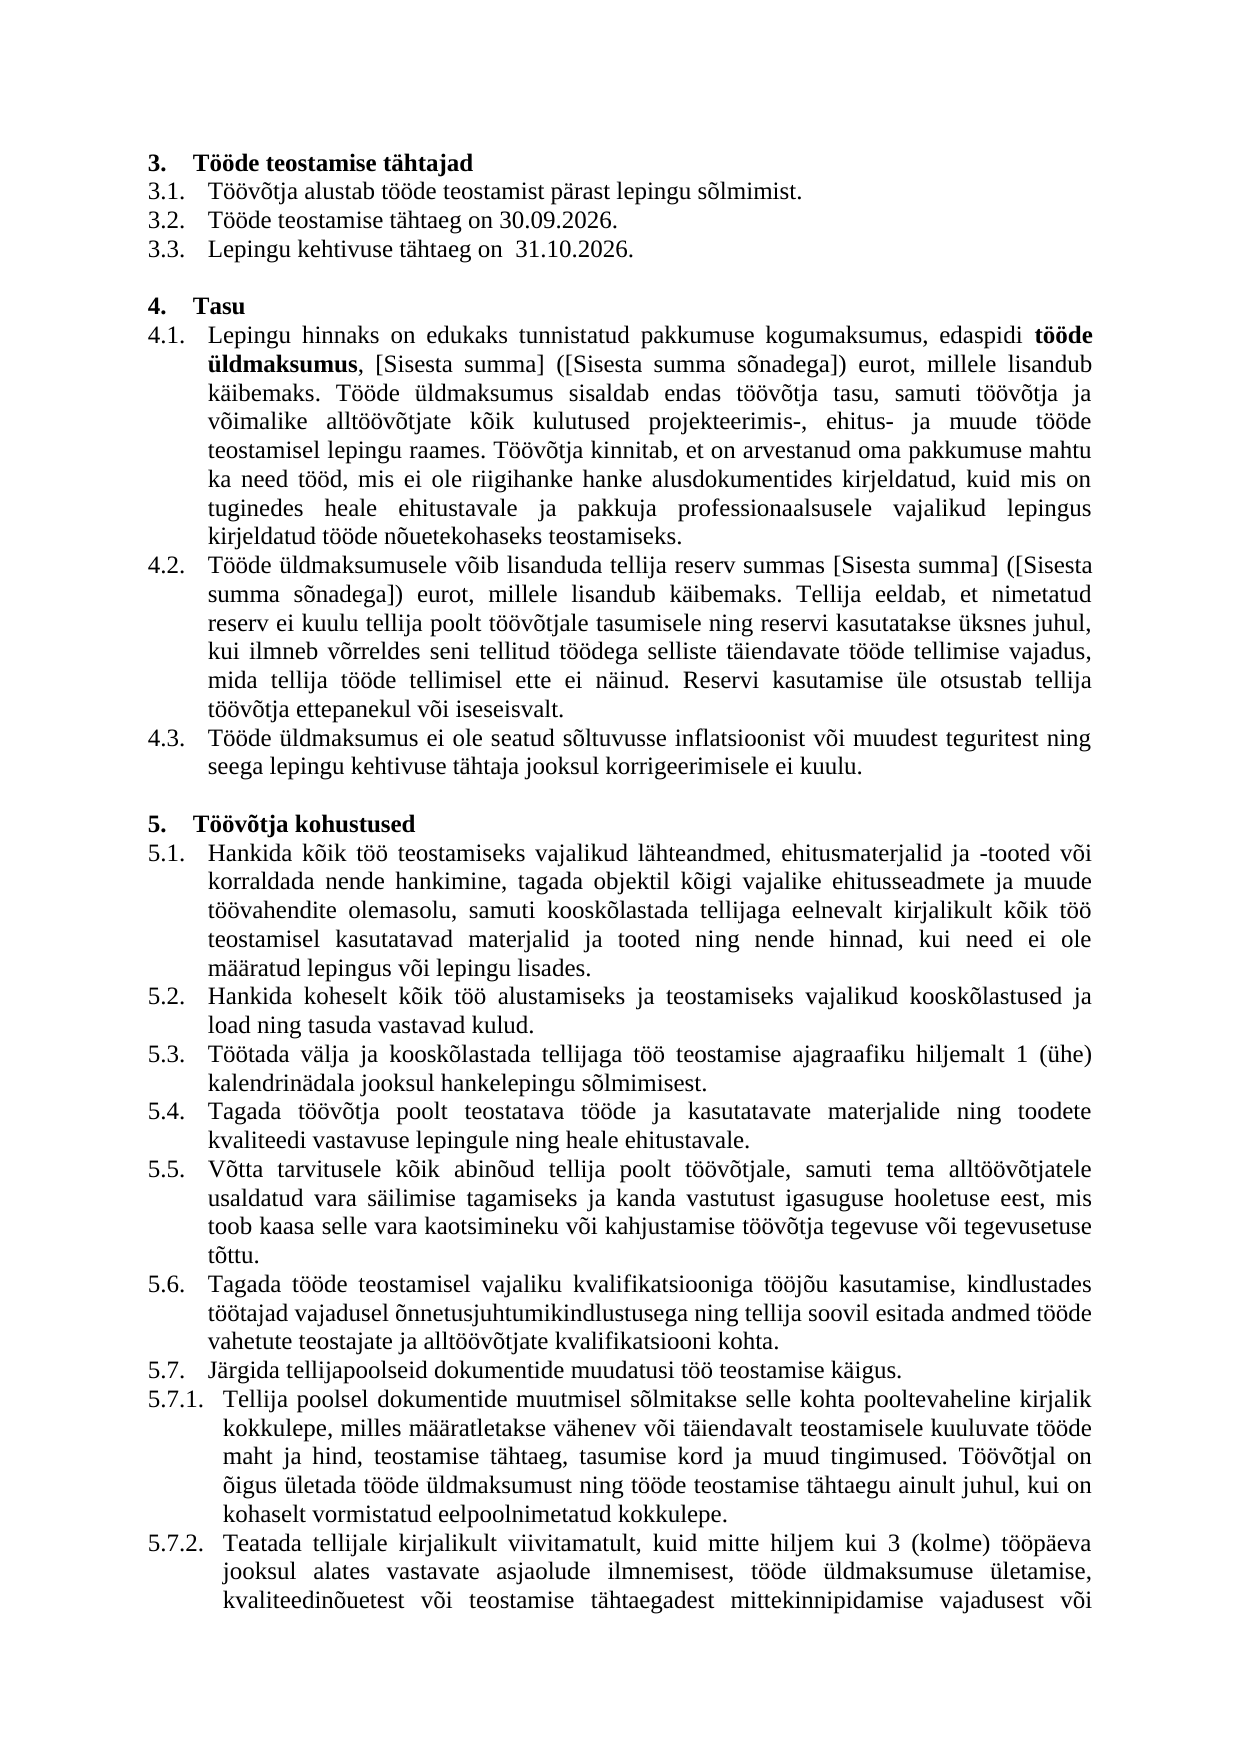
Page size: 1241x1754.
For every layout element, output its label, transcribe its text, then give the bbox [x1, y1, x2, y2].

list Tellija poolsel dokumentide muutmisel sõlmitakse selle kohta pooltevaheline kirjalik kokkulepe, milles määratletakse vähenev või täiendavalt teostamisele kuuluvate tööde maht ja hind, teostamise tähtaeg, tasumise kord ja muud tingimused. Töövõtjal on õigus ületada tööde üldmaksumust ning tööde teostamise tähtaegu ainult juhul, kui on kohaselt vormistatud eelpoolnimetatud kokkulepe. [148, 1384, 1093, 1528]
list Tasu [148, 291, 1093, 320]
list Hankida kõik töö teostamiseks vajalikud lähteandmed, ehitusmaterjalid ja -tooted või korraldada nende hankimine, tagada objektil kõigi vajalike ehitusseadmete ja muude töövahendite olemasolu, samuti kooskõlastada tellijaga eelnevalt kirjalikult kõik töö teostamisel kasutatavad materjalid ja tooted ning nende hinnad, kui need ei ole määratud lepingus või lepingu lisades. [148, 838, 1093, 981]
list Hankida koheselt kõik töö alustamiseks ja teostamiseks vajalikud kooskõlastused ja load ning tasuda vastavad kulud. [148, 981, 1093, 1039]
list Tööde teostamise tähtajad [148, 148, 1093, 176]
list Järgida tellijapoolseid dokumentide muudatusi töö teostamise käigus. [148, 1355, 1093, 1384]
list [148, 1528, 1093, 1614]
list Töötada välja ja kooskõlastada tellijaga töö teostamise ajagraafiku hiljemalt 1 (ühe) kalendrinädala jooksul hankelepingu sõlmimisest. [148, 1039, 1093, 1096]
list Töövõtja alustab tööde teostamist pärast lepingu sõlmimist. [148, 176, 1093, 205]
list Tagada tööde teostamisel vajaliku kvalifikatsiooniga tööjõu kasutamise, kindlustades töötajad vajadusel õnnetusjuhtumikindlustusega ning tellija soovil esitada andmed tööde vahetute teostajate ja alltöövõtjate kvalifikatsiooni kohta. [148, 1269, 1093, 1355]
list Lepingu hinnaks on edukaks tunnistatud pakkumuse kogumaksumus, edaspidi tööde üldmaksumus, (eurot, millele lisandub käibemaks. Tööde üldmaksumus sisaldab endas töövõtja tasu, samuti töövõtja ja võimalike alltöövõtjate kõik kulutused projekteerimis-, ehitus- ja muude tööde teostamisel lepingu raames. Töövõtja kinnitab, et on arvestanud oma pakkumuse mahtu ka need tööd, mis ei ole riigihanke hanke alusdokumentides kirjeldatud, kuid mis on tuginedes heale ehitustavale ja pakkuja professionaalsusele vajalikud lepingus kirjeldatud tööde nõuetekohaseks teostamiseks. [148, 320, 1093, 550]
list Töövõtja kohustused [148, 809, 1093, 838]
list Tööde üldmaksumusele võib lisanduda tellija reserv summas (eurot, millele lisandub käibemaks. Tellija eeldab, et nimetatud reserv ei kuulu tellija poolt töövõtjale tasumisele ning reservi kasutatakse üksnes juhul, kui ilmneb võrreldes seni tellitud töödega selliste täiendavate tööde tellimise vajadus, mida tellija tööde tellimisel ette ei näinud. Reservi kasutamise üle otsustab tellija töövõtja ettepanekul või iseseisvalt. [148, 550, 1093, 723]
list Tööde üldmaksumus ei ole seatud sõltuvusse inflatsioonist või muudest teguritest ning seega lepingu kehtivuse tähtaja jooksul korrigeerimisele ei kuulu. [148, 723, 1093, 780]
list Tagada töövõtja poolt teostatava tööde ja kasutatavate materjalide ning toodete kvaliteedi vastavuse lepingule ning heale ehitustavale. [148, 1096, 1093, 1154]
list Tööde teostamise tähtaeg on 30.09.2026. [148, 205, 1093, 234]
list Võtta tarvitusele kõik abinõud tellija poolt töövõtjale, samuti tema alltöövõtjatele usaldatud vara säilimise tagamiseks ja kanda vastutust igasuguse hooletuse eest, mis toob kaasa selle vara kaotsimineku või kahjustamise töövõtja tegevuse või tegevusetuse tõttu. [148, 1154, 1093, 1269]
list Lepingu kehtivuse tähtaeg on 31.10.2026. [148, 234, 1093, 263]
